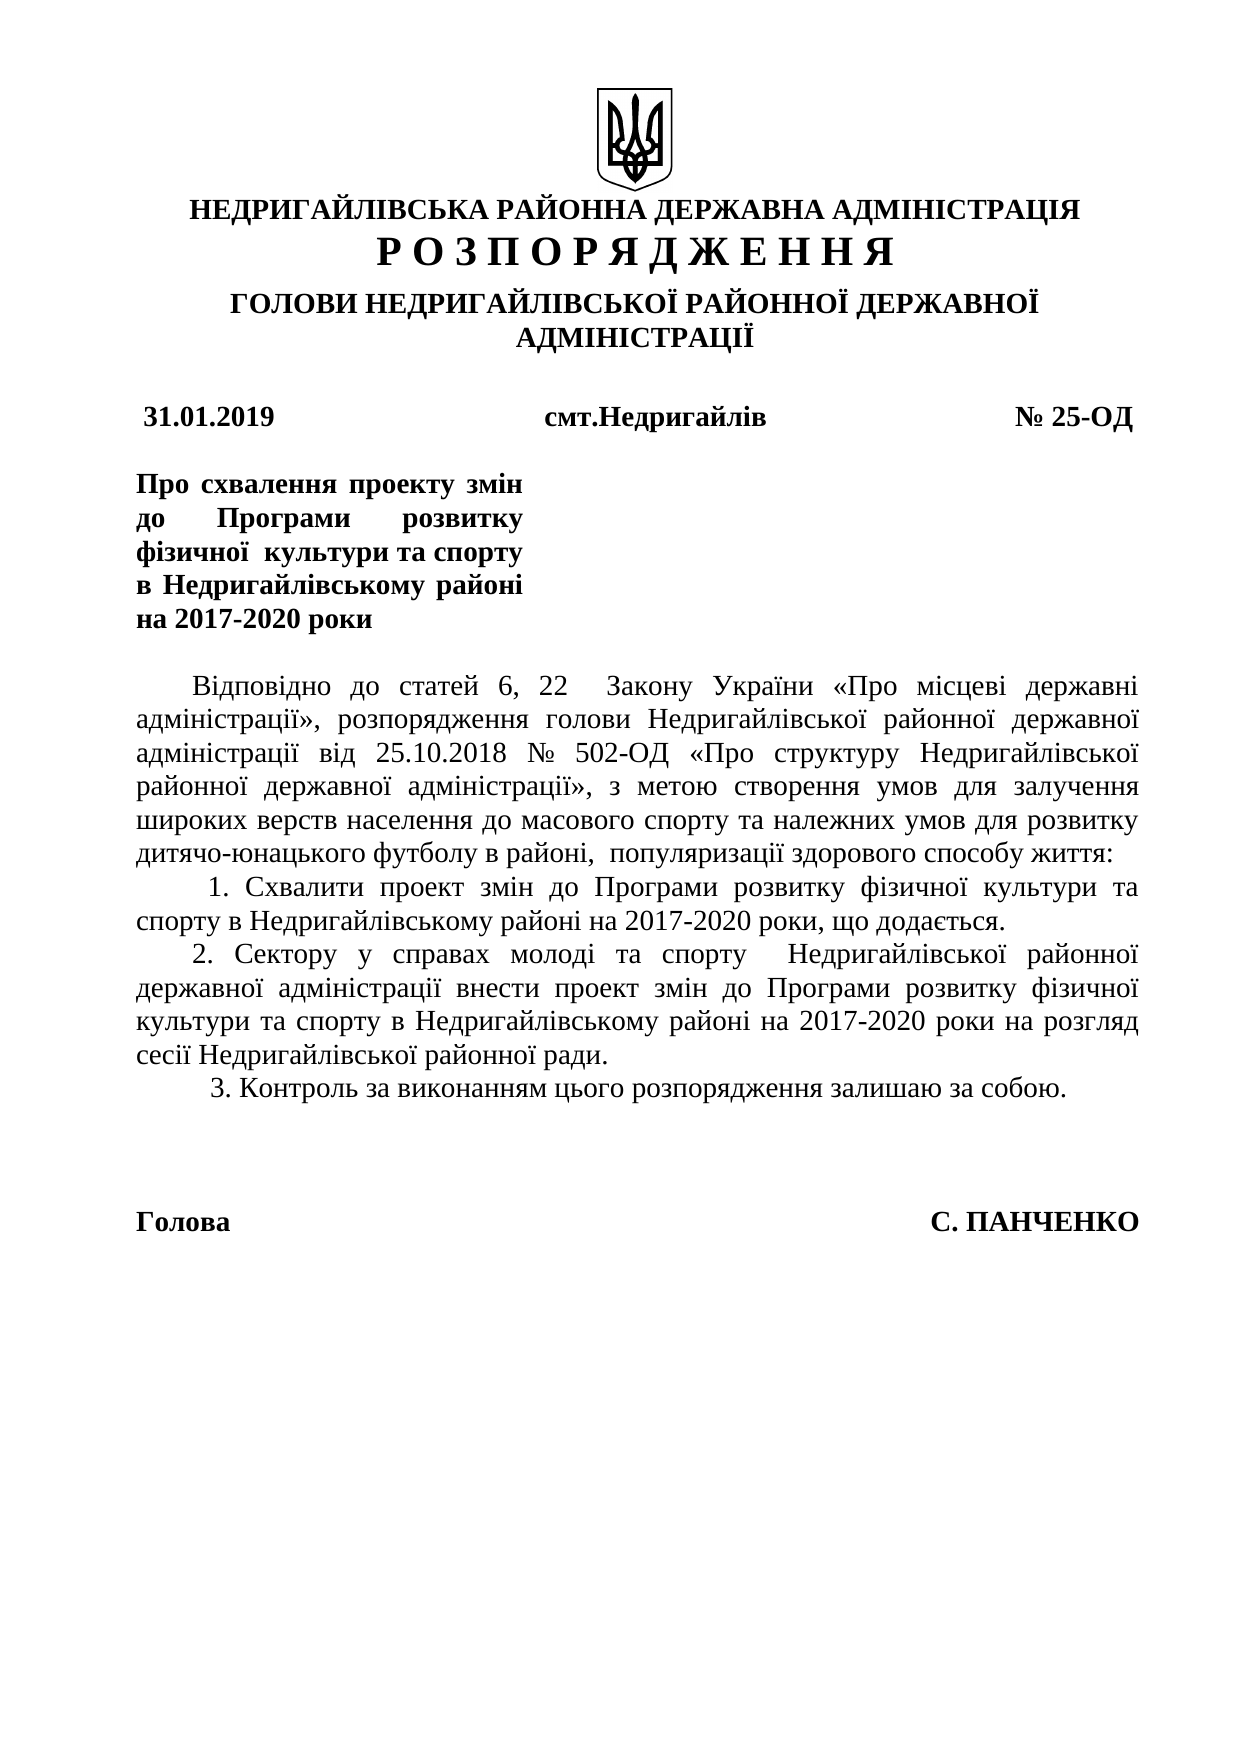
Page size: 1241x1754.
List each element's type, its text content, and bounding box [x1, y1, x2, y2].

text ГОЛОВИ НЕДРИГАЙЛІВСЬКОЇ РАЙОННОЇ ДЕРЖАВНОЇ АДМІНІСТРАЦІЇ [118, 286, 1152, 353]
text 1. Схвалити проект змін до Програми розвитку фізичної культури та спорту в Недригайлівському районі на 2017-2020 роки, що додається. [136, 869, 1140, 936]
picture [597, 88, 673, 193]
text Відповідно до статей 6, 22 Закону України «Про місцеві державні адміністрації», розпорядження голови Недригайлівської районної державної адміністрації від 25.10.2018 № 502-ОД «Про структуру Недригайлівської районної державної адміністрації», з метою створення умов для залучення широких верств населення до масового спорту та належних умов для розвитку дитячо-юнацького футболу в районі, популяризації здорового способу життя: [136, 668, 1140, 869]
text 31.01.2019 смт.Недригайлів № 25-ОД [136, 399, 1140, 433]
table_header Про схвалення проекту змін до Програми розвитку фізичної культури та спорту в Недригайлівському районі на 2017-2020 роки [107, 467, 546, 634]
text 3. Контроль за виконанням цього розпорядження залишаю за собою. [136, 1070, 1140, 1104]
text 2. Сектору у справах молоді та спорту Недригайлівської районної державної адміністрації внести проект змін до Програми розвитку фізичної культури та спорту в Недригайлівському районі на 2017-2020 роки на розгляд сесії Недригайлівської районної ради. [136, 936, 1140, 1070]
text Р О З П О Р Я Д Ж Е Н Н Я [118, 226, 1152, 274]
text НЕДРИГАЙЛІВСЬКА РАЙОННА ДЕРЖАВНА АДМІНІСТРАЦІЯ [118, 192, 1152, 226]
text Голова С. ПАНЧЕНКО [136, 1204, 1140, 1238]
